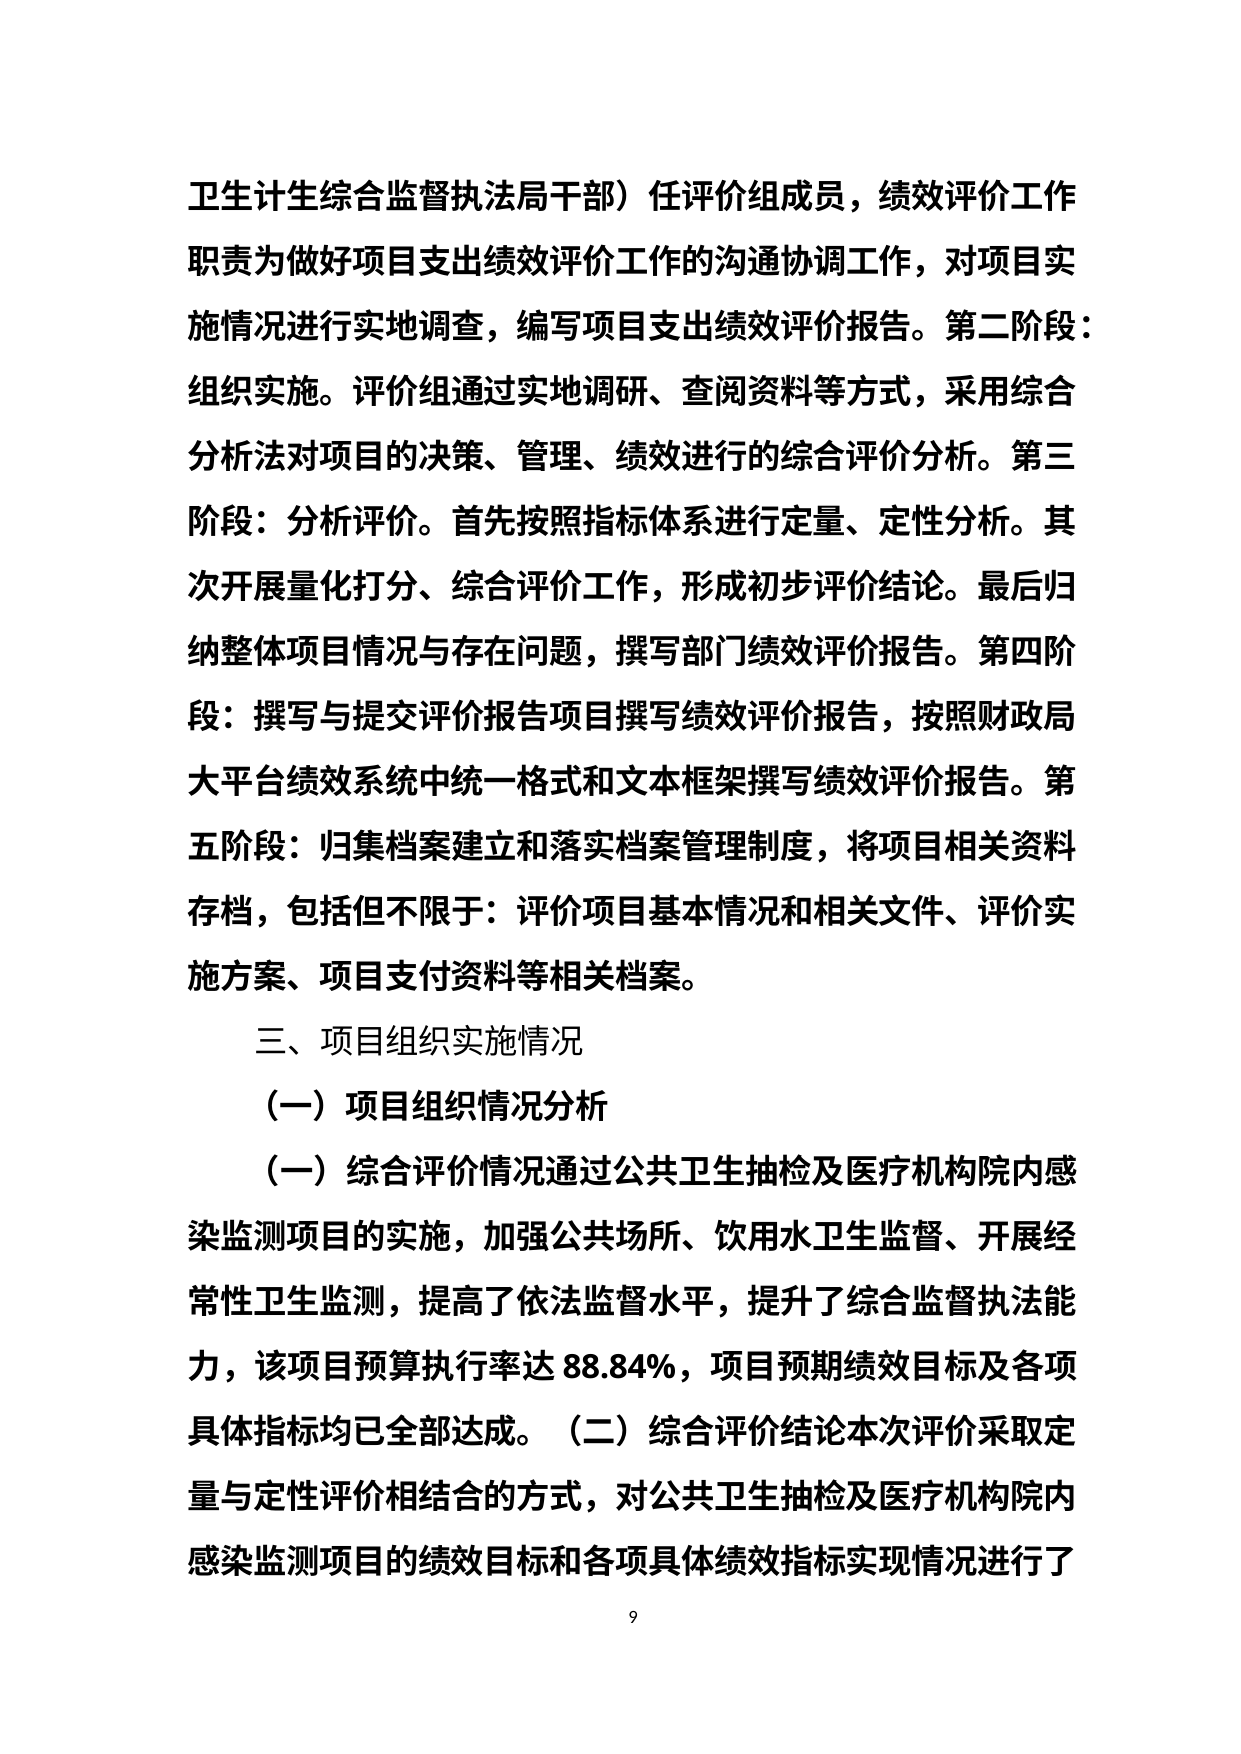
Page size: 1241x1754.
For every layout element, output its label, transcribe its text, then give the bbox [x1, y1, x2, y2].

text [187, 162, 1078, 1007]
text 三、项目组织实施情况 [187, 1007, 1078, 1072]
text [187, 1137, 1078, 1592]
text （一）项目组织情况分析 [187, 1072, 1078, 1137]
